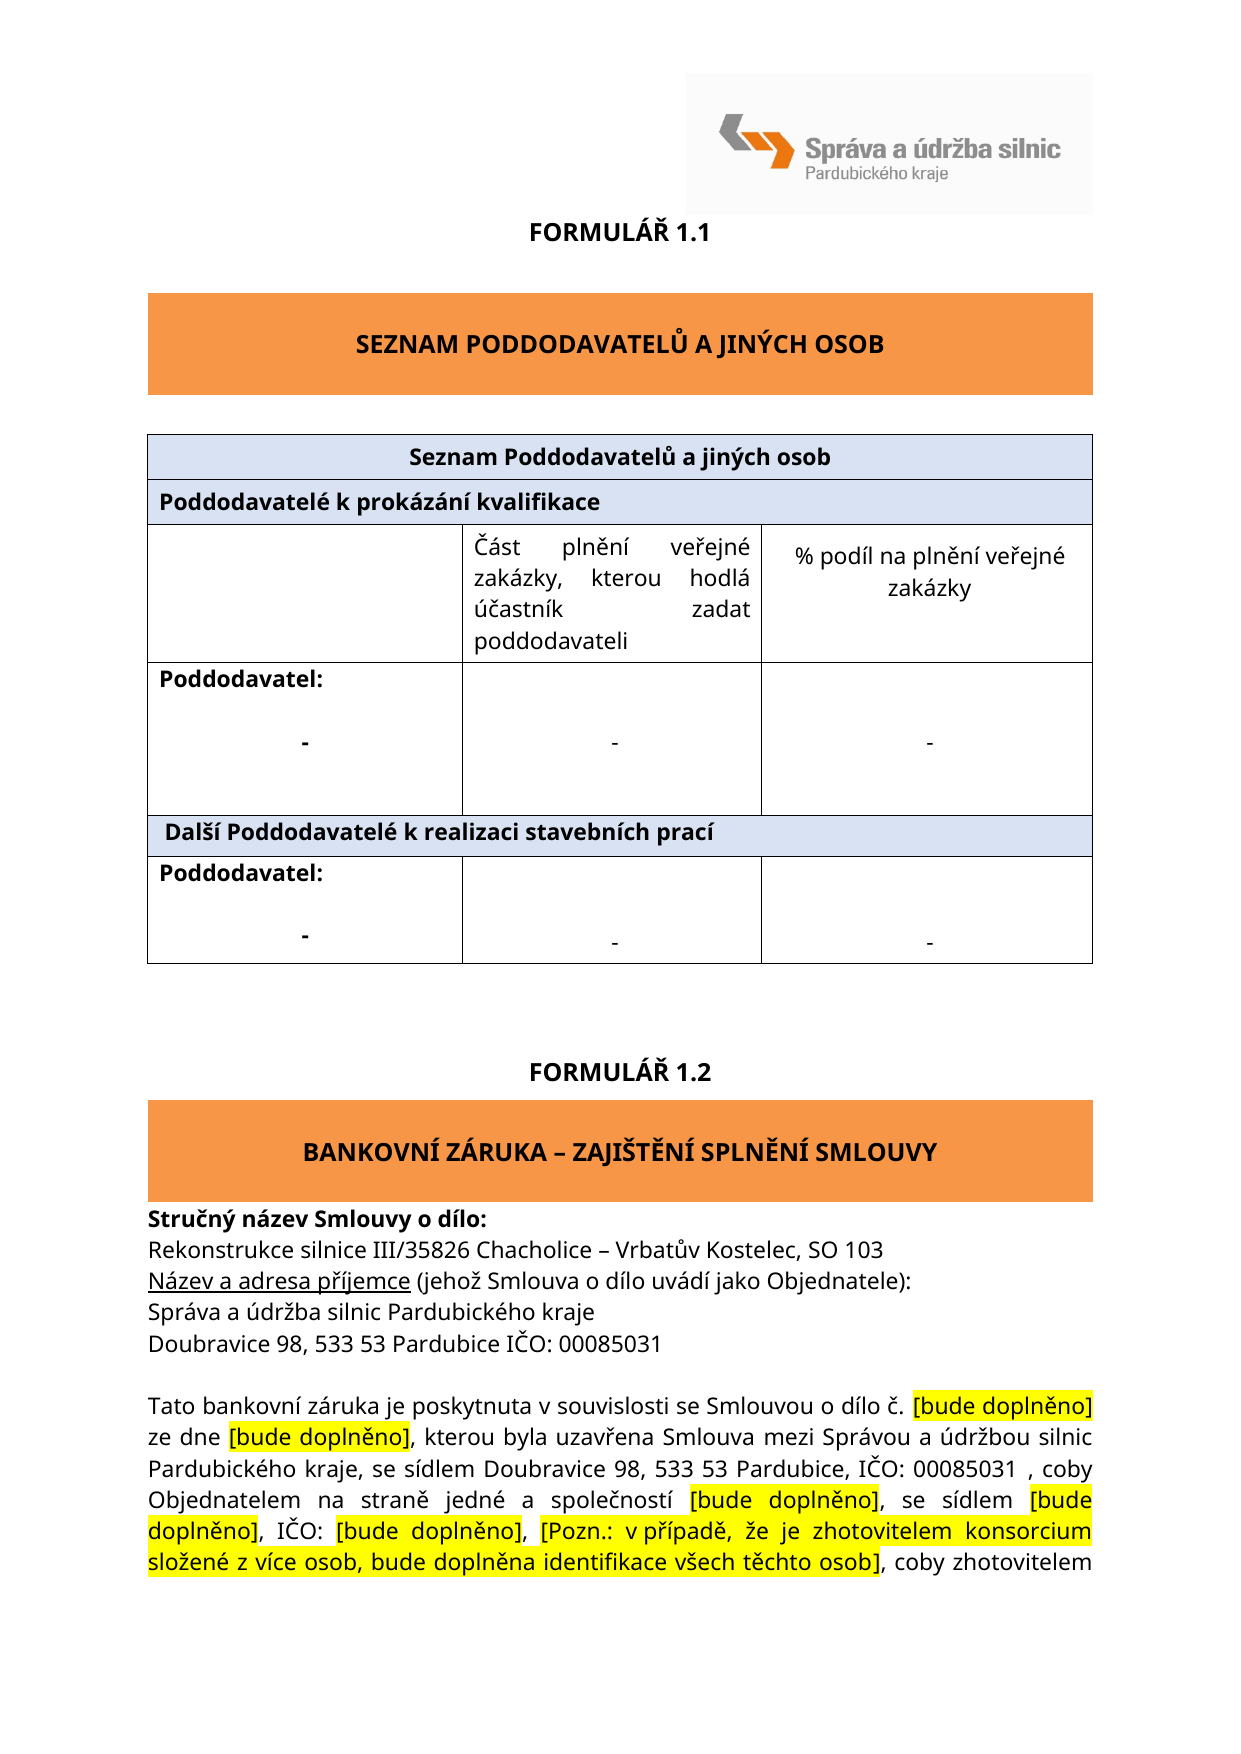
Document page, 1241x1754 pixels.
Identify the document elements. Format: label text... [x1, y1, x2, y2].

table_cell % podíl na plnění veřejné zakázky [762, 525, 1092, 662]
text FORMULÁŘ 1.1 [148, 214, 1093, 248]
table_cell - [762, 857, 1092, 963]
text SEZNAM PODDODAVATELŮ A JINÝCH OSOB [148, 327, 1093, 361]
text formulář 1.2 [148, 1055, 1093, 1089]
text Doubravice 98, 533 53 Pardubice IČO: 00085031 [148, 1327, 1093, 1359]
text Rekonstrukce silnice III/35826 Chacholice – Vrbatův Kostelec, SO 103 [148, 1234, 1093, 1265]
table_cell Poddodavatel: - [148, 663, 462, 814]
text Název a adresa příjemce (jehož Smlouva o dílo uvádí jako Objednatele): [148, 1265, 1093, 1296]
table_cell [148, 525, 462, 662]
table_cell - [463, 857, 761, 963]
table_cell Poddodavatelé k prokázání kvalifikace [148, 480, 1092, 524]
table_cell - [463, 663, 761, 814]
table_cell Část plnění veřejné zakázky, kterou hodlá účastník zadat poddodavateli [463, 525, 761, 662]
table_cell Další Poddodavatelé k realizaci stavebních prací [148, 816, 1092, 856]
table_cell Poddodavatel: - [148, 857, 462, 963]
picture [686, 73, 1093, 215]
text BANKOVNÍ záruka – zajištění splnění smlouvy [148, 1134, 1093, 1168]
table_header Seznam Poddodavatelů a jiných osob [148, 435, 1092, 479]
text Správa a údržba silnic Pardubického kraje [148, 1296, 1093, 1327]
table_cell - [762, 663, 1092, 814]
text Stručný název Smlouvy o dílo: [148, 1202, 1093, 1234]
